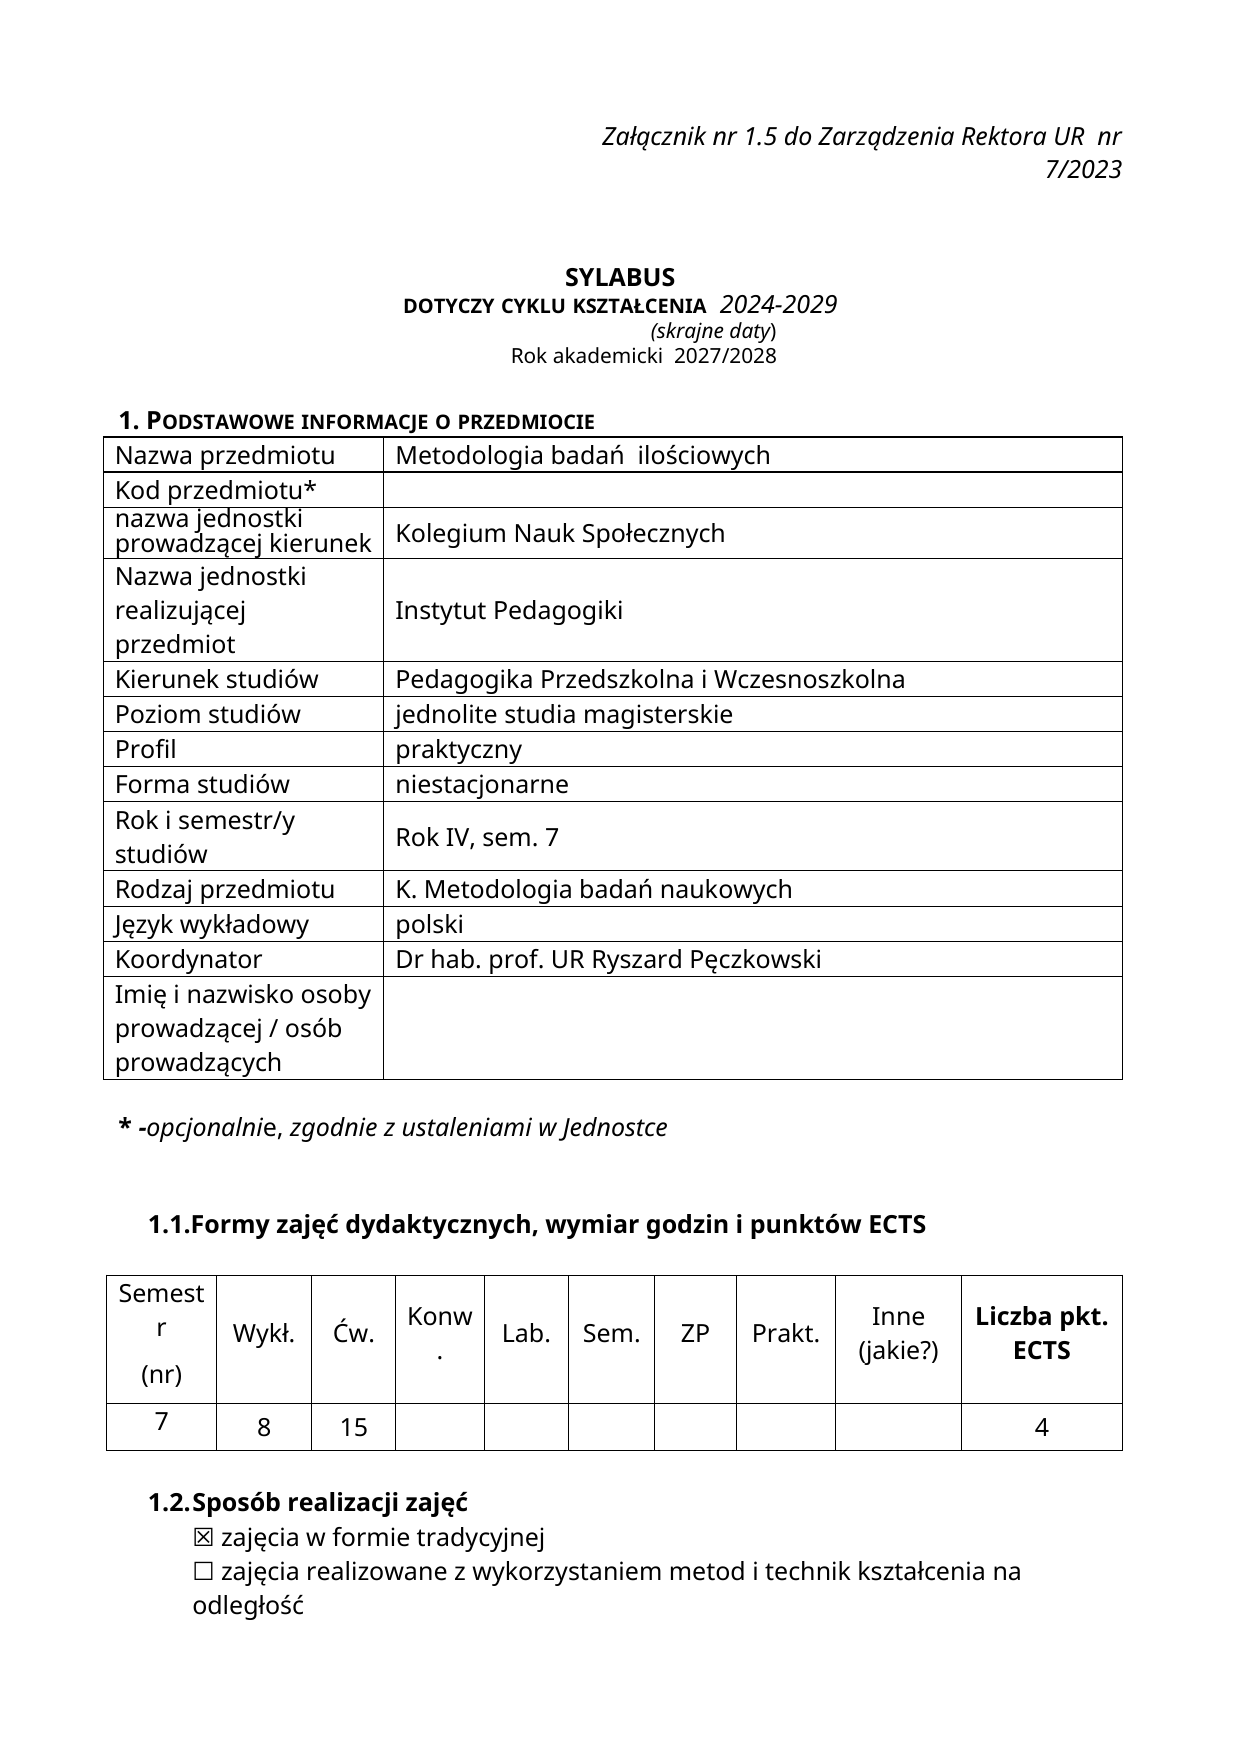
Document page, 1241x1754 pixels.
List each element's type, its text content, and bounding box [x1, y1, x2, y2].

table_header Liczba pkt. ECTS [962, 1276, 1122, 1403]
table_cell Rok IV, sem. 7 [384, 802, 1122, 870]
table_cell Instytut Pedagogiki [384, 559, 1122, 661]
table_cell Rok i semestr/y studiów [104, 802, 383, 870]
text * -opcjonalnie, zgodnie z ustaleniami w Jednostce [118, 1109, 1122, 1143]
table_cell [396, 1404, 484, 1450]
table_cell niestacjonarne [384, 767, 1122, 801]
text dotyczy cyklu kształcenia 2024-2029 [118, 293, 1122, 318]
table_cell [569, 1404, 654, 1450]
table_cell [384, 977, 1122, 1079]
table_cell [384, 473, 1122, 507]
table_cell Nazwa jednostki realizującej przedmiot [104, 559, 383, 661]
text 1.2. Sposób realizacji zajęć [148, 1485, 1122, 1519]
table_cell Kolegium Nauk Społecznych [384, 508, 1122, 558]
table_header Metodologia badań ilościowych [384, 438, 1122, 471]
text Rok akademicki 2027/2028 [118, 343, 1122, 368]
table_header Semestr (nr) [107, 1276, 216, 1403]
table_cell K. Metodologia badań naukowych [384, 871, 1122, 906]
text (skrajne daty) [118, 318, 1122, 343]
table_cell Forma studiów [104, 767, 383, 801]
table_cell Język wykładowy [104, 907, 383, 941]
table_cell [737, 1404, 835, 1450]
table_cell polski [384, 907, 1122, 941]
table_cell [485, 1404, 568, 1450]
table_cell praktyczny [384, 732, 1122, 766]
table_cell 4 [962, 1404, 1122, 1450]
table_cell [836, 1404, 961, 1450]
table_header ZP [655, 1276, 736, 1403]
table_cell Dr hab. prof. UR Ryszard Pęczkowski [384, 942, 1122, 976]
table_header Ćw. [312, 1276, 395, 1403]
table_cell Kierunek studiów [104, 662, 383, 696]
table_cell Poziom studiów [104, 697, 383, 731]
table_cell Pedagogika Przedszkolna i Wczesnoszkolna [384, 662, 1122, 696]
table_header Sem. [569, 1276, 654, 1403]
text Załącznik nr 1.5 do Zarządzenia Rektora UR nr 7/2023 [118, 118, 1122, 186]
table_cell Koordynator [104, 942, 383, 976]
table_cell 8 [217, 1404, 311, 1450]
text ☐ zajęcia realizowane z wykorzystaniem metod i technik kształcenia na odległość [192, 1553, 1122, 1621]
table_header Inne (jakie?) [836, 1276, 961, 1403]
table_cell nazwa jednostki prowadzącej kierunek [104, 508, 383, 558]
table_cell Kod przedmiotu* [104, 473, 383, 507]
table_header Wykł. [217, 1276, 311, 1403]
table_cell Imię i nazwisko osoby prowadzącej / osób prowadzących [104, 977, 383, 1079]
text SYLABUS [118, 259, 1122, 293]
table_cell Rodzaj przedmiotu [104, 871, 383, 906]
table_header Nazwa przedmiotu [104, 438, 383, 471]
text 1.1.Formy zajęć dydaktycznych, wymiar godzin i punktów ECTS [148, 1206, 1122, 1241]
table_cell 7 [107, 1404, 216, 1450]
table_header Konw. [396, 1276, 484, 1403]
text ☒ zajęcia w formie tradycyjnej [192, 1519, 1122, 1553]
text 1. Podstawowe informacje o przedmiocie [118, 402, 1122, 436]
table_cell 15 [312, 1404, 395, 1450]
table_cell [655, 1404, 736, 1450]
table_cell Profil [104, 732, 383, 766]
table_header Lab. [485, 1276, 568, 1403]
table_cell jednolite studia magisterskie [384, 697, 1122, 731]
table_header Prakt. [737, 1276, 835, 1403]
